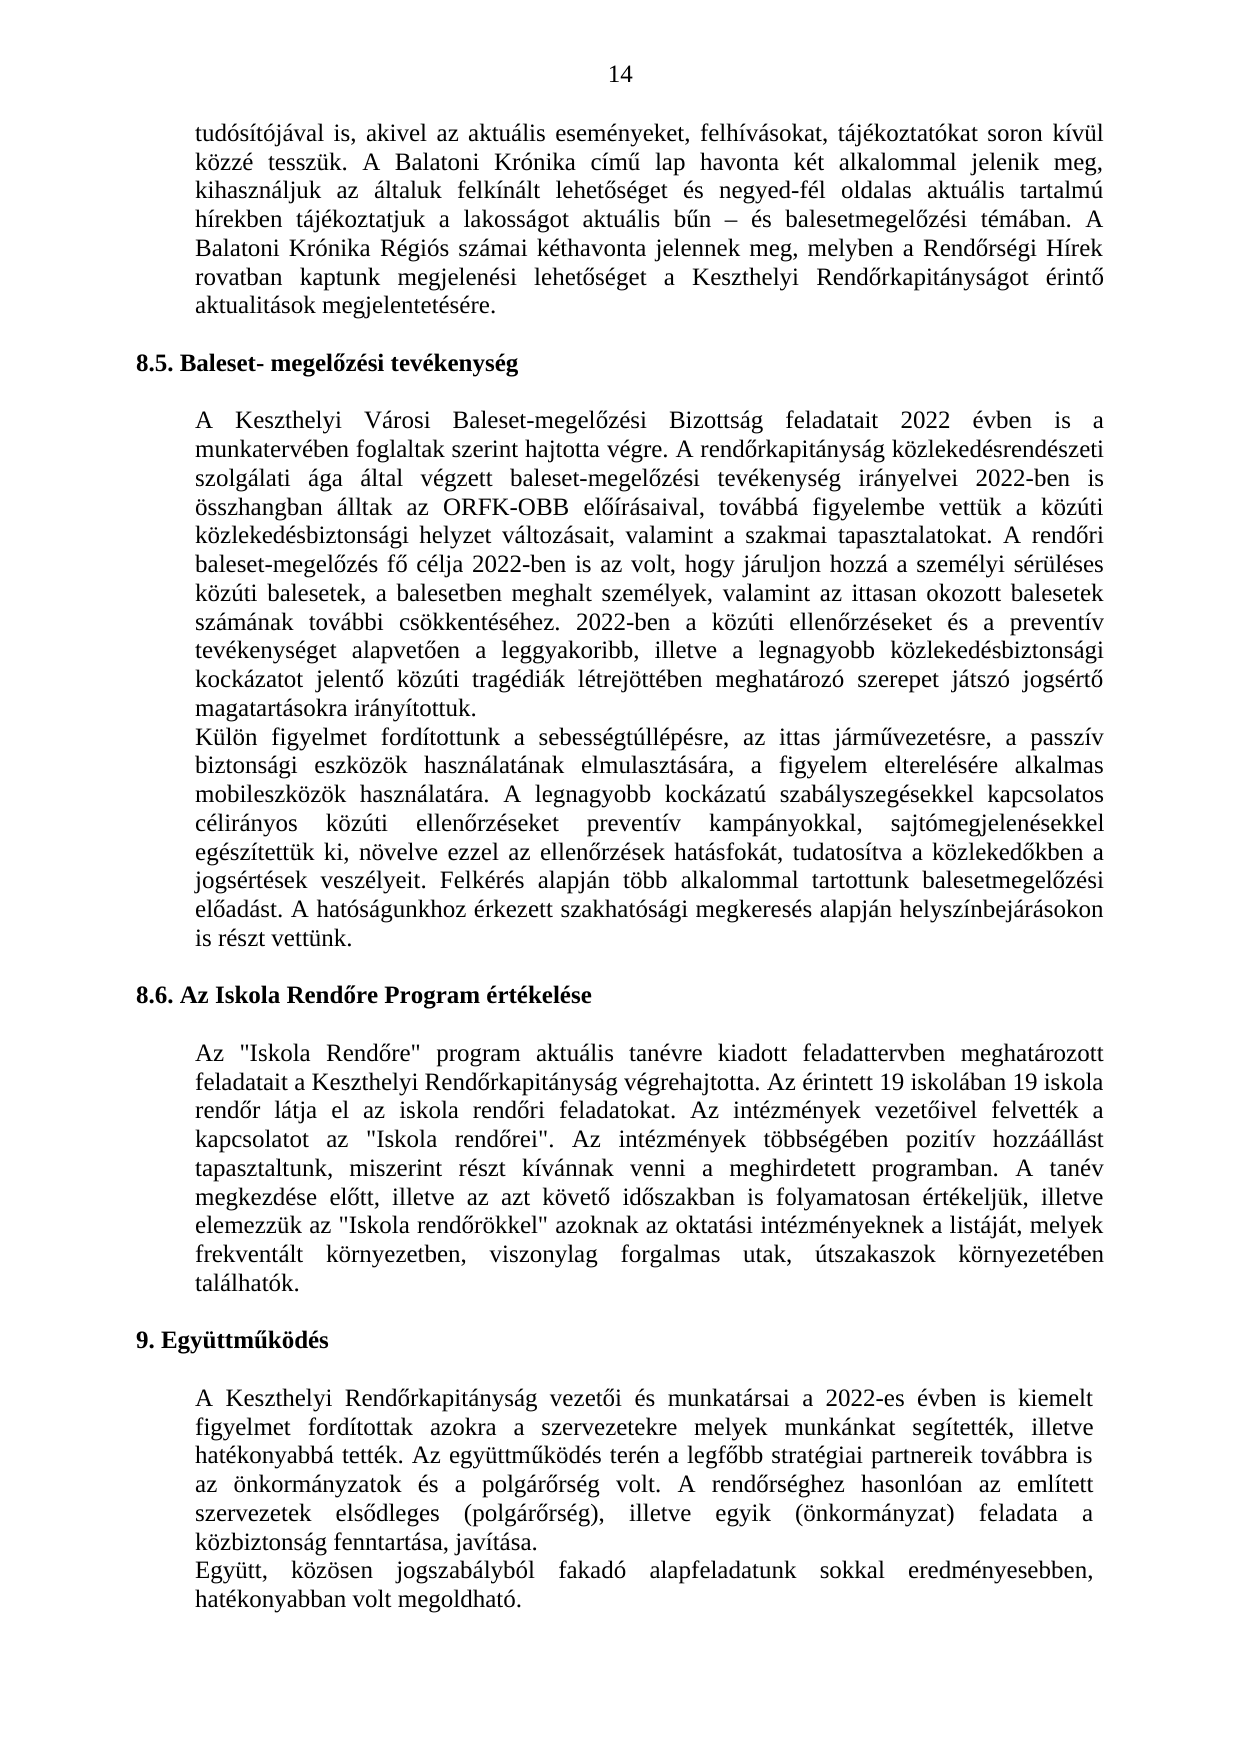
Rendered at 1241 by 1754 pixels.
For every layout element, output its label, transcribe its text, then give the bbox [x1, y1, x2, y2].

text Együtt, közösen jogszabályból fakadó alapfeladatunk sokkal eredményesebben, hatékonyabban volt megoldható. [195, 1556, 1094, 1613]
text 8.5. Baleset- megelőzési tevékenység [136, 348, 1104, 377]
text 8.6. Az Iskola Rendőre Program értékelése [136, 981, 1104, 1009]
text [195, 118, 1104, 319]
text Az "Iskola Rendőre" program aktuális tanévre kiadott feladattervben meghatározott feladatait a Keszthelyi Rendőrkapitányság végrehajtotta. Az érintett 19 iskolában 19 iskola rendőr látja el az iskola rendőri feladatokat. Az intézmények vezetőivel felvették a kapcsolatot az "Iskola rendőrei". Az intézmények többségében pozitív hozzáállást tapasztaltunk, miszerint részt kívánnak venni a meghirdetett programban. A tanév megkezdése előtt, illetve az azt követő időszakban is folyamatosan értékeljük, illetve elemezzük az "Iskola rendőrökkel" azoknak az oktatási intézményeknek a listáját, melyek frekventált környezetben, viszonylag forgalmas utak, útszakaszok környezetében találhatók. [195, 1038, 1104, 1297]
text Külön figyelmet fordítottunk a sebességtúllépésre, az ittas járművezetésre, a passzív biztonsági eszközök használatának elmulasztására, a figyelem elterelésére alkalmas mobileszközök használatára. A legnagyobb kockázatú szabályszegésekkel kapcsolatos célirányos közúti ellenőrzéseket preventív kampányokkal, sajtómegjelenésekkel egészítettük ki, növelve ezzel az ellenőrzések hatásfokát, tudatosítva a közlekedőkben a jogsértések veszélyeit. Felkérés alapján több alkalommal tartottunk balesetmegelőzési előadást. A hatóságunkhoz érkezett szakhatósági megkeresés alapján helyszínbejárásokon is részt vettünk. [195, 722, 1104, 952]
text A Keszthelyi Városi Baleset-megelőzési Bizottság feladatait 2022 évben is a munkatervében foglaltak szerint hajtotta végre. A rendőrkapitányság közlekedésrendészeti szolgálati ága által végzett baleset-megelőzési tevékenység irányelvei 2022-ben is összhangban álltak az ORFK-OBB előírásaival, továbbá figyelembe vettük a közúti közlekedésbiztonsági helyzet változásait, valamint a szakmai tapasztalatokat. A rendőri baleset-megelőzés fő célja 2022-ben is az volt, hogy járuljon hozzá a személyi sérüléses közúti balesetek, a balesetben meghalt személyek, valamint az ittasan okozott balesetek számának további csökkentéséhez. 2022-ben a közúti ellenőrzéseket és a preventív tevékenységet alapvetően a leggyakoribb, illetve a legnagyobb közlekedésbiztonsági kockázatot jelentő közúti tragédiák létrejöttében meghatározó szerepet játszó jogsértő magatartásokra irányítottuk. [195, 406, 1104, 722]
list 9. Együttműködés [136, 1326, 1104, 1354]
text A Keszthelyi Rendőrkapitányság vezetői és munkatársai a 2022-es évben is kiemelt figyelmet fordítottak azokra a szervezetekre melyek munkánkat segítették, illetve hatékonyabbá tették. Az együttműködés terén a legfőbb stratégiai partnereik továbbra is az önkormányzatok és a polgárőrség volt. A rendőrséghez hasonlóan az említett szervezetek elsődleges (polgárőrség), illetve egyik (önkormányzat) feladata a közbiztonság fenntartása, javítása. [195, 1383, 1094, 1556]
